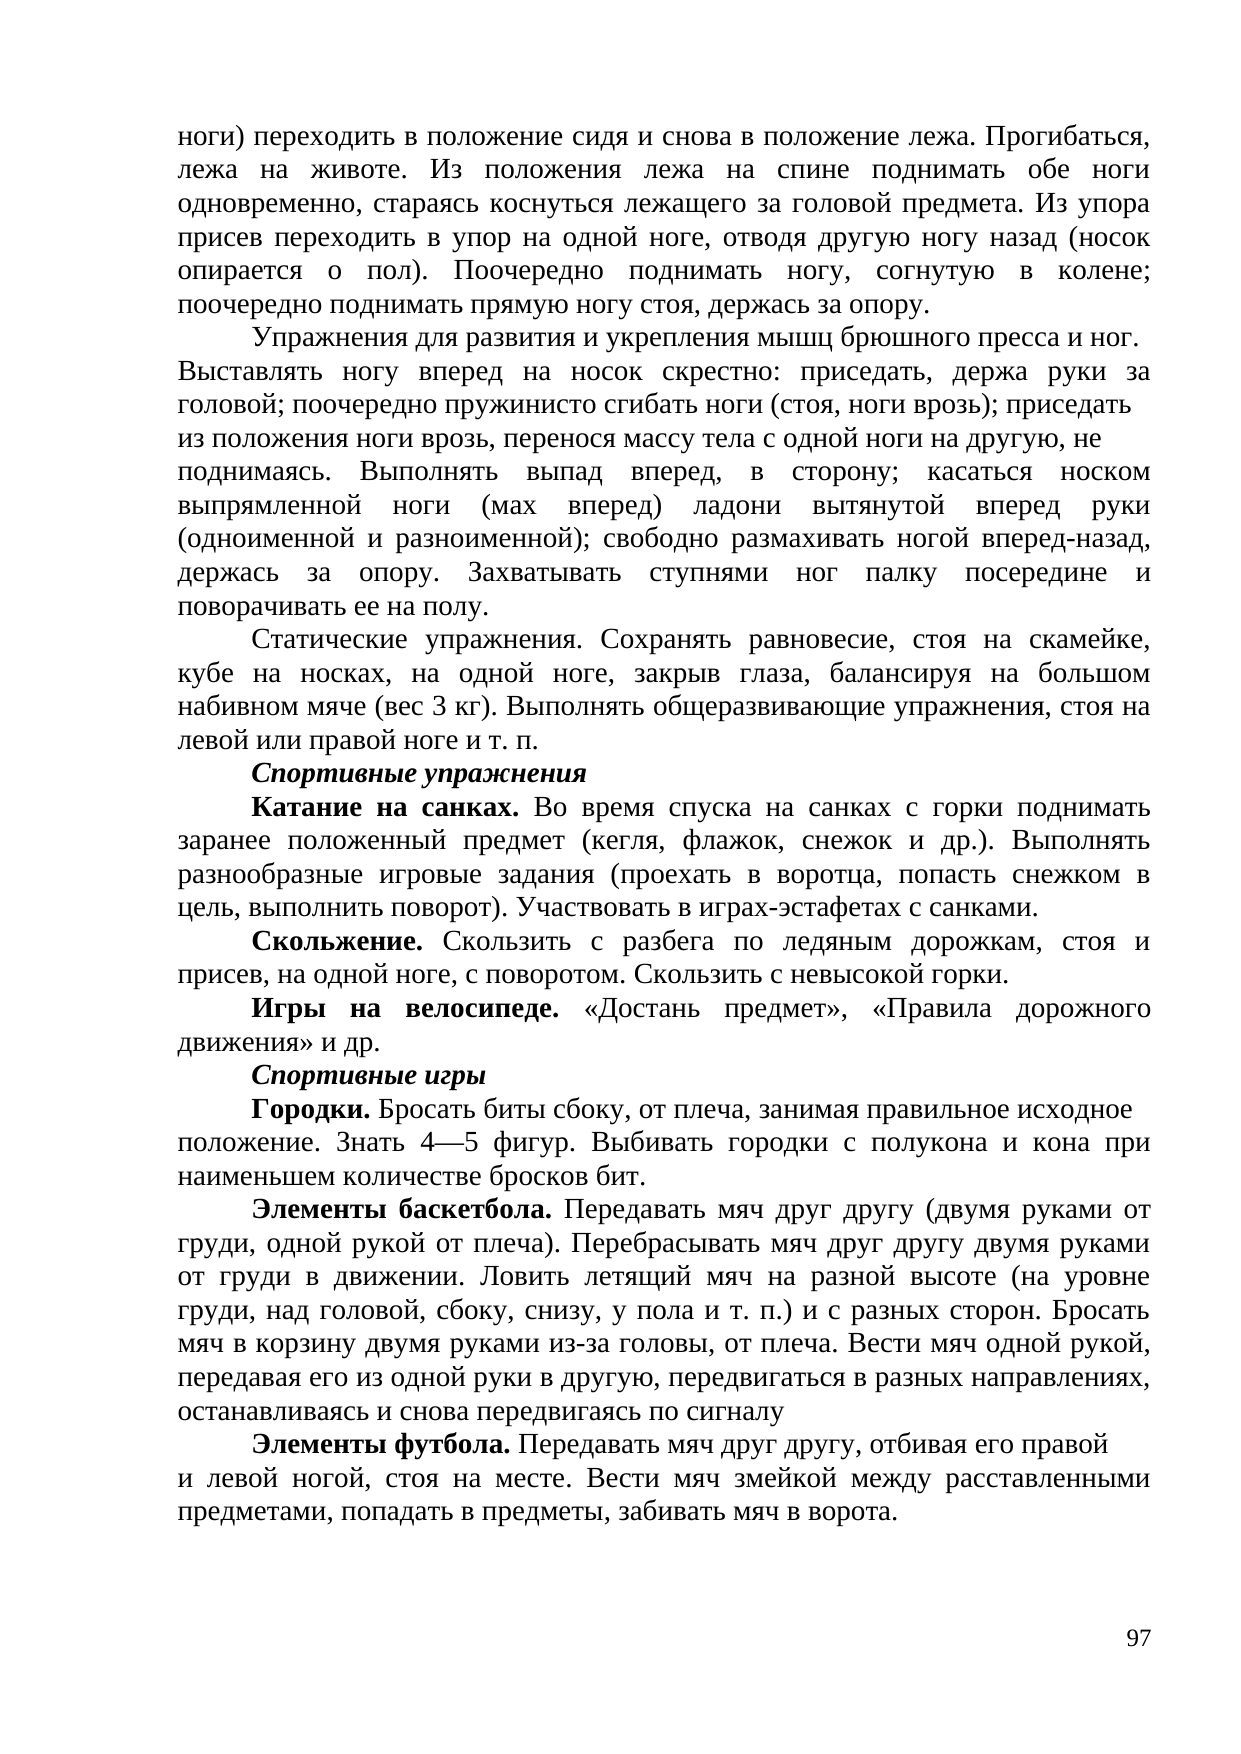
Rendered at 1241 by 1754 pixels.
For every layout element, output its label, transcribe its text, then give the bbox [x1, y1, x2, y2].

text из положения ноги врозь, перенося массу тела с одной ноги на другую, не [177, 420, 1152, 453]
text Элементы баскетбола. Передавать мяч друг другу (двумя руками от груди, одной рукой от плеча). Перебрасывать мяч друг другу двумя руками от груди в движении. Ловить летящий мяч на разной высоте (на уровне груди, над головой, сбоку, снизу, у пола и т. п.) и с разных сторон. Бросать мяч в корзину двумя руками из-за головы, от плеча. Вести мяч одной рукой, передавая его из одной руки в другую, передвигаться в разных направлениях, останавливаясь и снова передвигаясь по сигналу [177, 1191, 1152, 1426]
text Спортивные упражнения [177, 755, 1152, 789]
text поднимаясь. Выполнять выпад вперед, в сторону; касаться носком выпрямленной ноги (мах вперед) ладони вытянутой вперед руки (одноименной и разноименной); свободно размахивать ногой вперед-назад, держась за опору. Захватывать ступнями ног палку посередине и поворачивать ее на полу. [177, 453, 1152, 621]
text положение. Знать 4—5 фигур. Выбивать городки с полукона и кона при наименьшем количестве бросков бит. [177, 1124, 1152, 1191]
text Городки. Бросать биты сбоку, от плеча, занимая правильное исходное [177, 1091, 1152, 1124]
text Элементы футбола. Передавать мяч друг другу, отбивая его правой [177, 1426, 1152, 1460]
text Статические упражнения. Сохранять равновесие, стоя на скамейке, кубе на носках, на одной ноге, закрыв глаза, балансируя на большом набивном мяче (вес 3 кг). Выполнять общеразвивающие упражнения, стоя на левой или правой ноге и т. п. [177, 621, 1152, 755]
text Упражнения для развития и укрепления мышц брюшного пресса и ног. [177, 319, 1152, 353]
text Скольжение. Скользить с разбега по ледяным дорожкам, стоя и присев, на одной ноге, с поворотом. Скользить с невысокой горки. [177, 923, 1152, 990]
text и левой ногой, стоя на месте. Вести мяч змейкой между расставленными предметами, попадать в предметы, забивать мяч в ворота. [177, 1460, 1152, 1527]
text ноги) переходить в положение сидя и снова в положение лежа. Прогибаться, лежа на животе. Из положения лежа на спине поднимать обе ноги одновременно, стараясь коснуться лежащего за головой предмета. Из упора присев переходить в упор на одной ноге, отводя другую ногу назад (носок опирается о пол). Поочередно поднимать ногу, согнутую в колене; поочередно поднимать прямую ногу стоя, держась за опору. [177, 118, 1152, 319]
text Выставлять ногу вперед на носок скрестно: приседать, держа руки за головой; поочередно пружинисто сгибать ноги (стоя, ноги врозь); приседать [177, 353, 1152, 420]
text Игры на велосипеде. «Достань предмет», «Правила дорожного движения» и др. [177, 990, 1152, 1057]
text Катание на санках. Во время спуска на санках с горки поднимать заранее положенный предмет (кегля, флажок, снежок и др.). Выполнять разнообразные игровые задания (проехать в воротца, попасть снежком в цель, выполнить поворот). Участвовать в играх-эстафетах с санками. [177, 789, 1152, 923]
text Спортивные игры [177, 1057, 1152, 1091]
